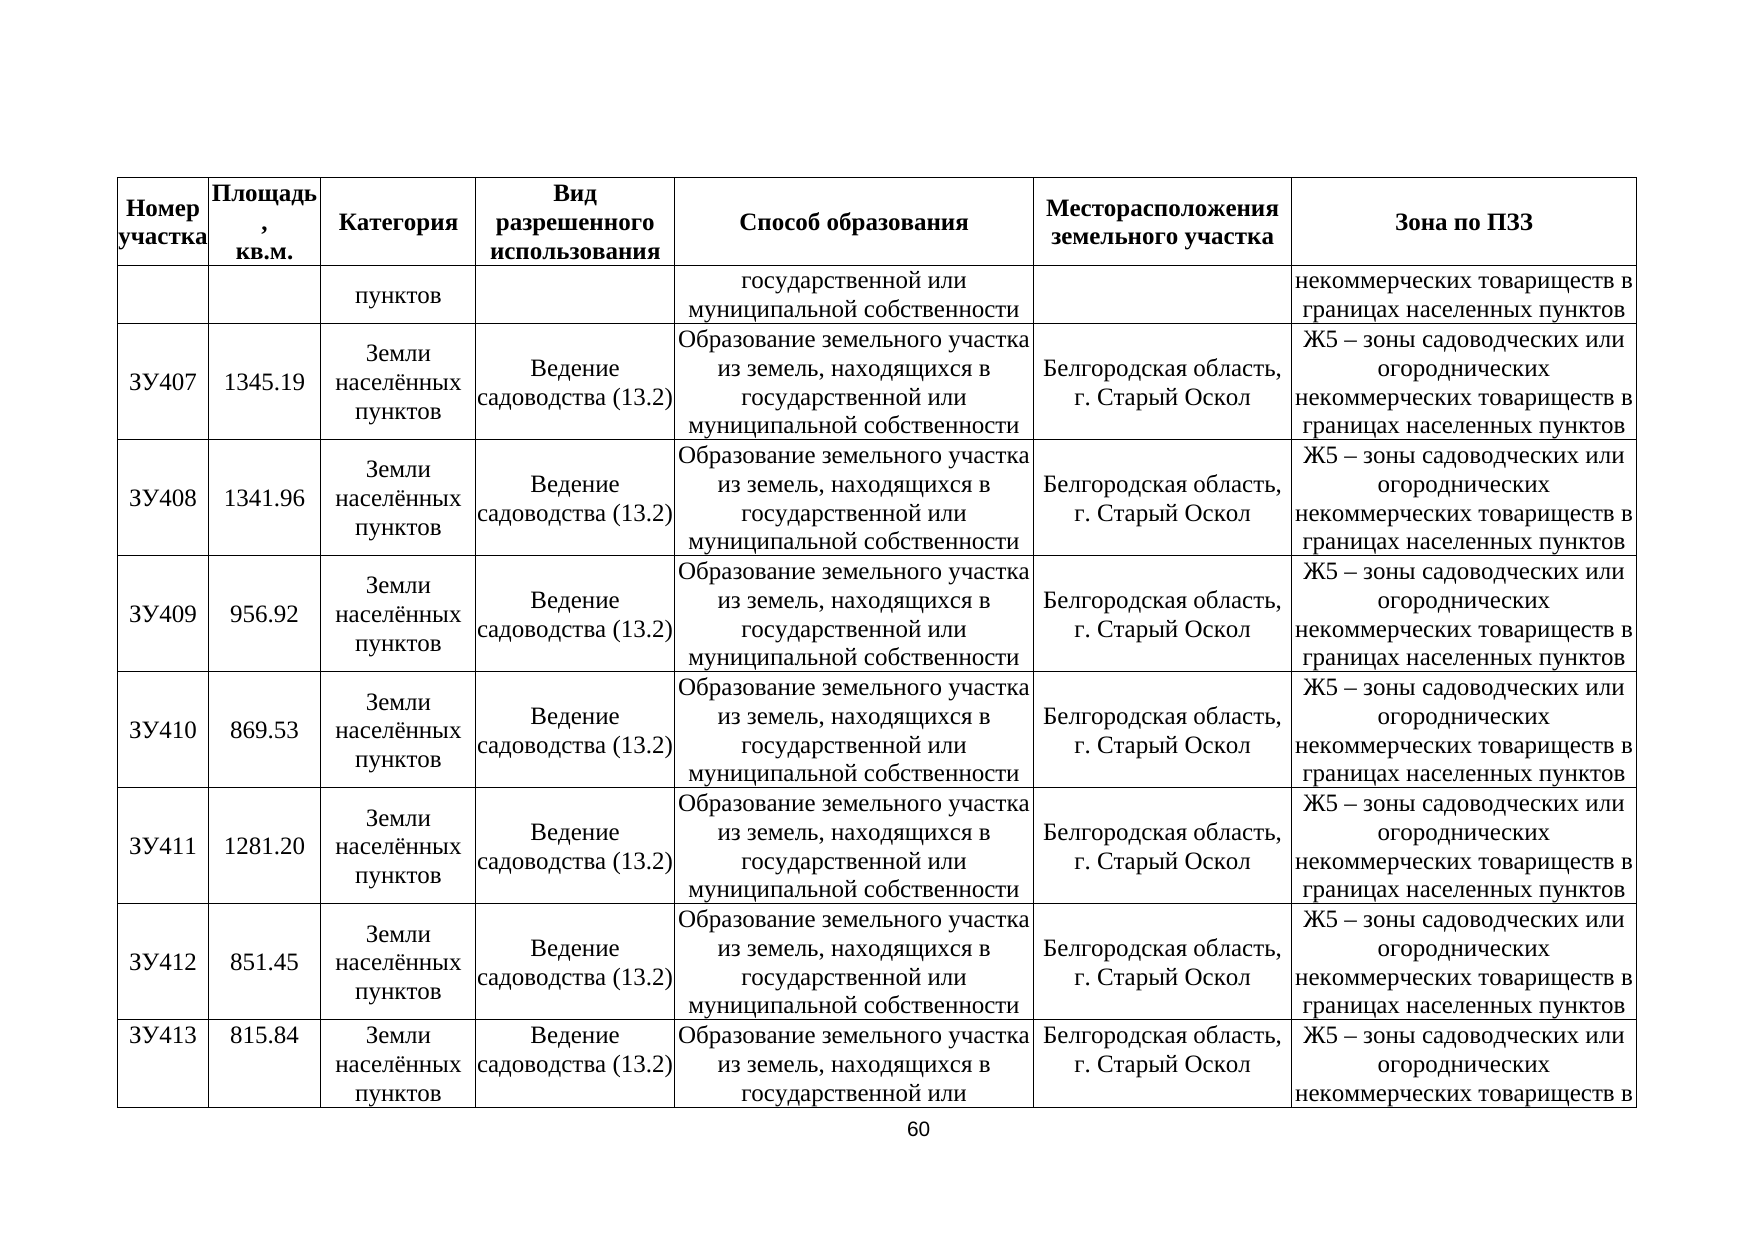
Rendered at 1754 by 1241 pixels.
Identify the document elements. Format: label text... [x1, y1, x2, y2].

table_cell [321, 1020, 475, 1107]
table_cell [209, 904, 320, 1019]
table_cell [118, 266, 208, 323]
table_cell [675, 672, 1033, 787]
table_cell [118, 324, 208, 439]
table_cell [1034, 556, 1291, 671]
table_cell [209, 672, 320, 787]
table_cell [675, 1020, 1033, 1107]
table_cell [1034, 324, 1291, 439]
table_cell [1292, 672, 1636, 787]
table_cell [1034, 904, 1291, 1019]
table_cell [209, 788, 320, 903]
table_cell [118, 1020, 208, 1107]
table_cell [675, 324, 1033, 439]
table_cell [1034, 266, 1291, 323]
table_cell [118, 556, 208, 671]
table_header Месторасположения земельного участка [1034, 178, 1291, 264]
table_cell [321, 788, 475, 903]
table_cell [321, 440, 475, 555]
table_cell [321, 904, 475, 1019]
table_header Способ образования [675, 178, 1033, 264]
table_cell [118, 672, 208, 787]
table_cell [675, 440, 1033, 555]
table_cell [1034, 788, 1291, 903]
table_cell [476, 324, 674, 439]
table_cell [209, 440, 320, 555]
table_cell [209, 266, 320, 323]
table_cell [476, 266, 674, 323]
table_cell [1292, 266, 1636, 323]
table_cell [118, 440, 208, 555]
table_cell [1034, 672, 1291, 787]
table_header Вид разрешенного использования [476, 178, 674, 264]
table_header Площадь, кв.м. [209, 178, 320, 264]
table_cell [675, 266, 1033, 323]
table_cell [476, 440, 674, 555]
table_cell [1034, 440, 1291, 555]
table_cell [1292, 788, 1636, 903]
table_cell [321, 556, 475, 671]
table_header Номер участка [118, 178, 208, 264]
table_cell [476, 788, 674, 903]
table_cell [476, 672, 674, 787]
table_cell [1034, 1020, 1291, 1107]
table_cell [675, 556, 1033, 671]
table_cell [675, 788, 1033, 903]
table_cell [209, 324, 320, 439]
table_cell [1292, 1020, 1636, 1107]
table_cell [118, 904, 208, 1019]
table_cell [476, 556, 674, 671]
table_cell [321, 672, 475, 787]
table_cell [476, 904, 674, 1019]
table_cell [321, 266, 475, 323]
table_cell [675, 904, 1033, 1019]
table_header Зона по ПЗЗ [1292, 178, 1636, 264]
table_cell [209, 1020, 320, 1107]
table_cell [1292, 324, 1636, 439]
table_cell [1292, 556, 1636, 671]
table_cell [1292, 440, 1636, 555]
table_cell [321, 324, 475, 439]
table_header Категория [321, 178, 475, 264]
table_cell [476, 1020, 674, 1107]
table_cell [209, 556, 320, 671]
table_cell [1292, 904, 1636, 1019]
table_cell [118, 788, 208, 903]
